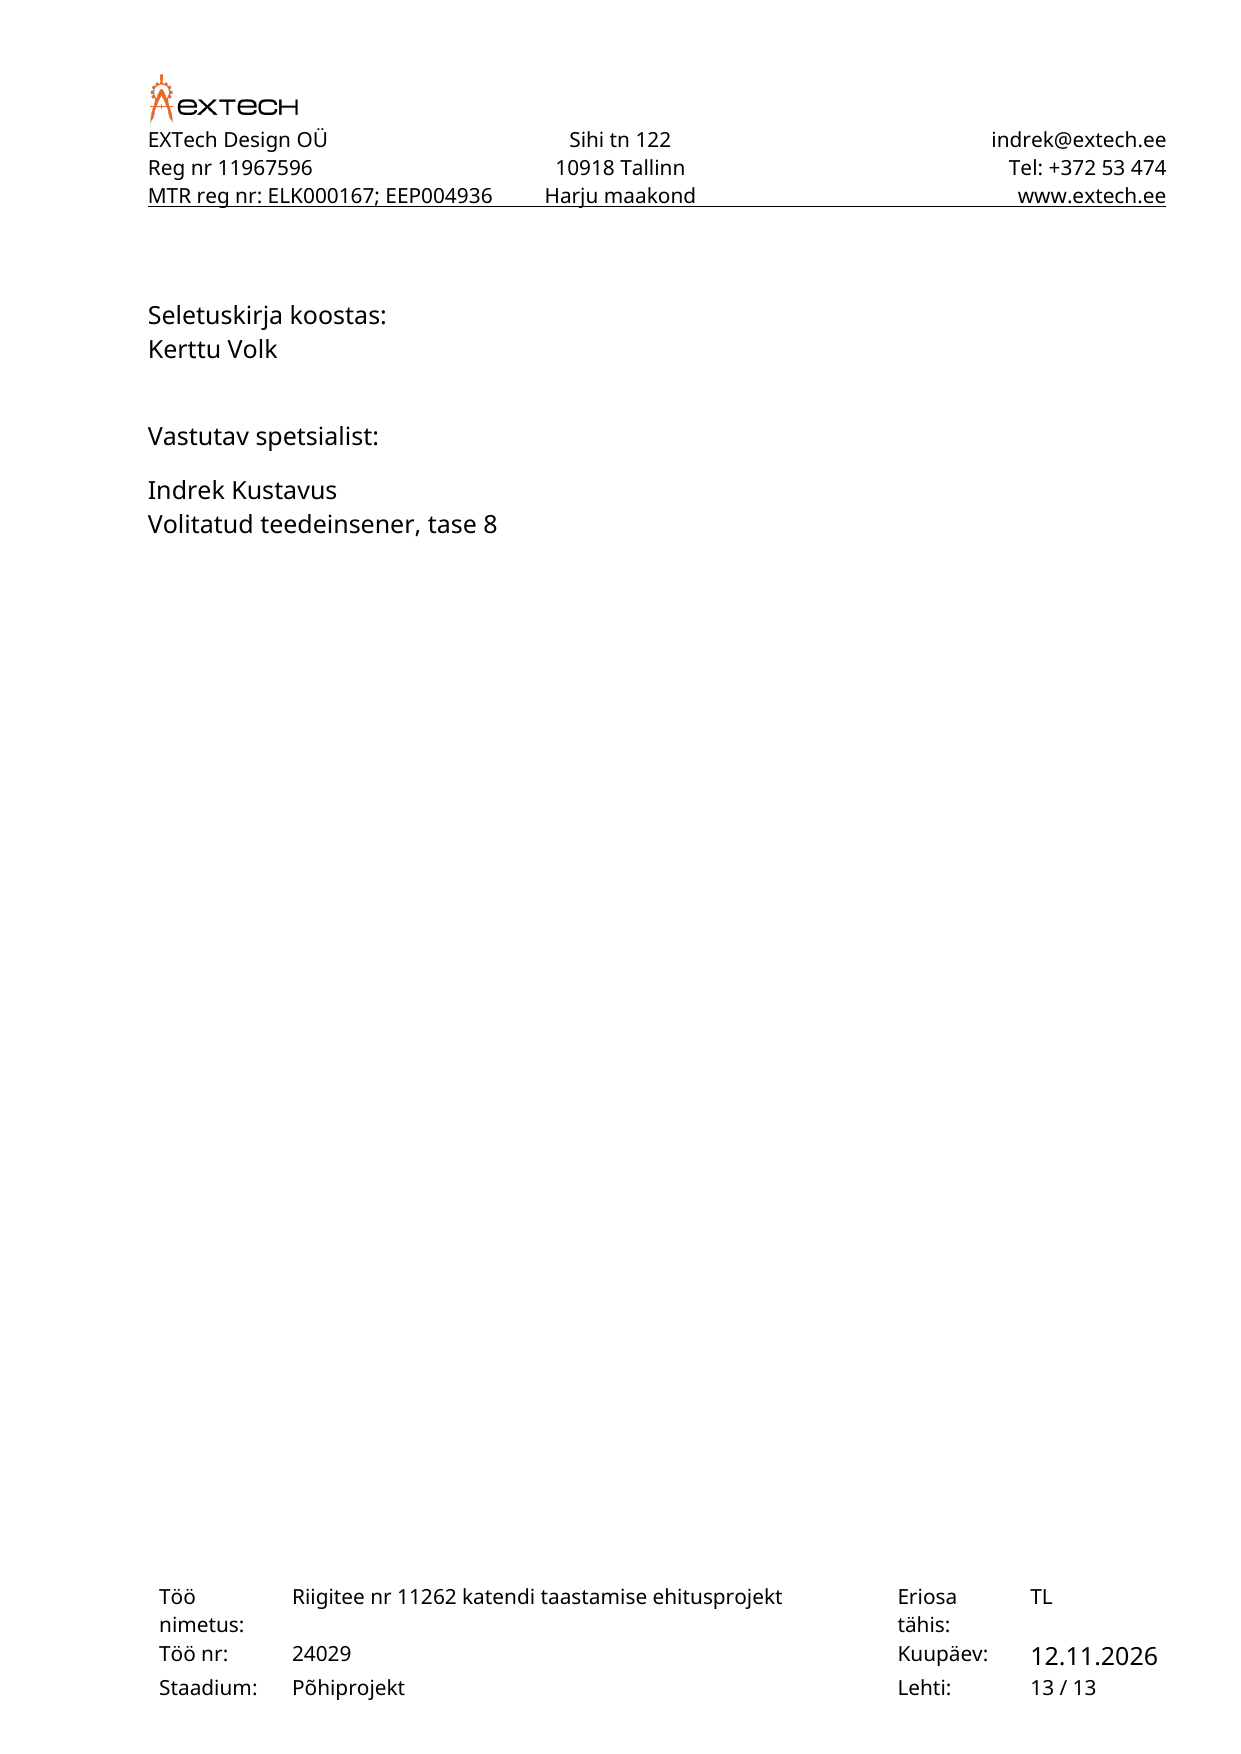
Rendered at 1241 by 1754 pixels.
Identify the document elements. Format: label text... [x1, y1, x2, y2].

text Volitatud teedeinsener, tase 8 [148, 507, 1093, 541]
text Vastutav spetsialist: [148, 419, 1093, 453]
text Seletuskirja koostas: [148, 297, 1093, 332]
text Indrek Kustavus [148, 472, 1093, 507]
picture [147, 73, 300, 125]
text Kerttu Volk [148, 332, 1093, 366]
